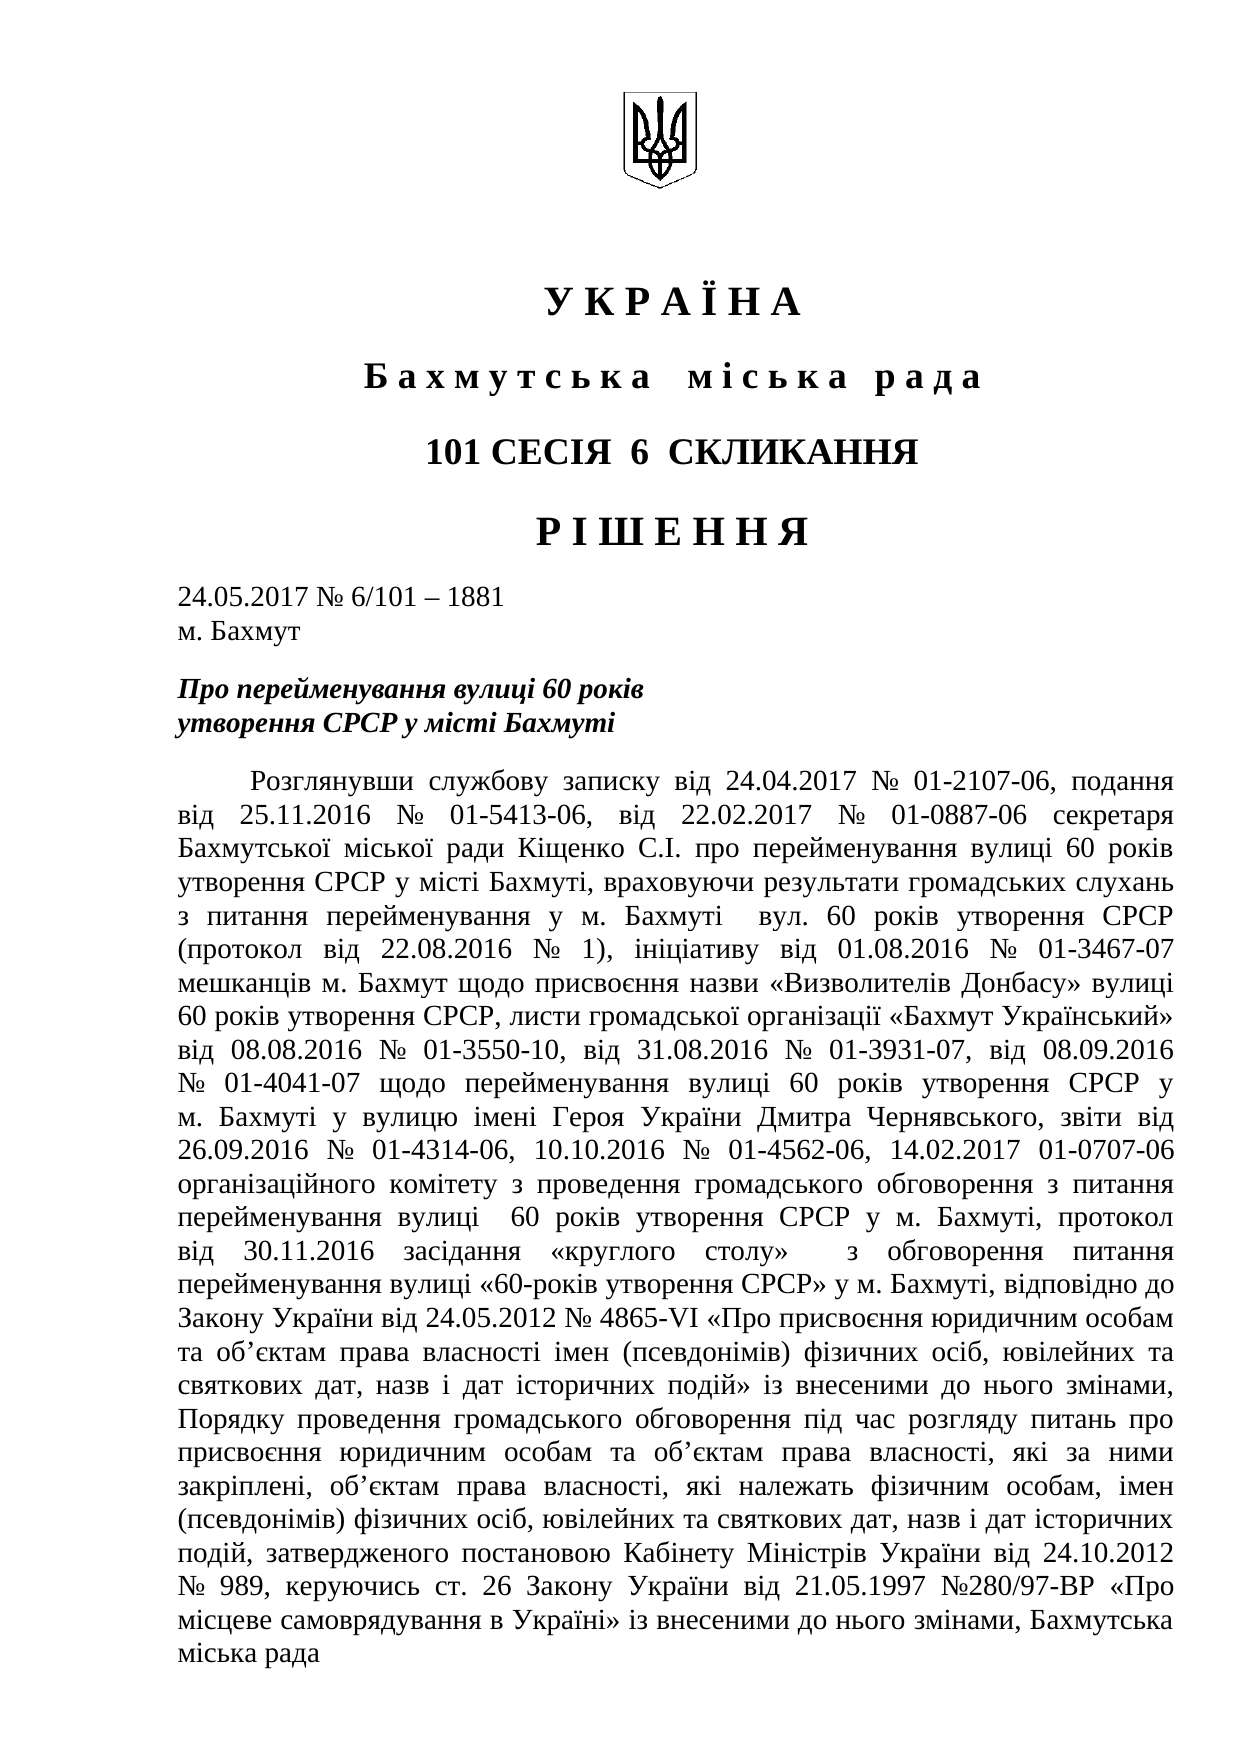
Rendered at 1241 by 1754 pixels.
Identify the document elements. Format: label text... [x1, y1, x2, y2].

text утворення СРСР у місті Бахмуті [177, 705, 1167, 738]
text Про перейменування вулиці 60 років [177, 671, 1167, 705]
text 24.05.2017 № 6/101 – 1881 [177, 579, 1167, 613]
text Розглянувши службову записку від 24.04.2017 № 01-2107-06, подання від 25.11.2016 № 01-5413-06, від 22.02.2017 № 01-0887-06 секретаря Бахмутської міської ради Кіщенко С.І. про перейменування вулиці 60 років утворення СРСР у місті Бахмуті, враховуючи результати громадських слухань з питання перейменування у м. Бахмуті вул. 60 років утворення СРСР (протокол від 22.08.2016 № 1), ініціативу від 01.08.2016 № 01-3467-07 мешканців м. Бахмут щодо присвоєння назви «Визволителів Донбасу» вулиці 60 років утворення СРСР, листи громадської організації «Бахмут Український» від 08.08.2016 № 01-3550-10, від 31.08.2016 № 01-3931-07, від 08.09.2016 № 01-4041-07 щодо перейменування вулиці 60 років утворення СРСР у м. Бахмуті у вулицю імені Героя України Дмитра Чернявського, звіти від 26.09.2016 № 01-4314-06, 10.10.2016 № 01-4562-06, 14.02.2017 01-0707-06 організаційного комітету з проведення громадського обговорення з питання перейменування вулиці 60 років утворення СРСР у м. Бахмуті, протокол від 30.11.2016 засідання «круглого столу» з обговорення питання перейменування вулиці «60-років утворення СРСР» у м. Бахмуті, відповідно до Закону України від 24.05.2012 № 4865-VI «Про присвоєння юридичним особам та об’єктам права власності імен (псевдонімів) фізичних осіб, ювілейних та святкових дат, назв і дат історичних подій» із внесеними до нього змінами, Порядку проведення громадського обговорення під час розгляду питань про присвоєння юридичним особам та об’єктам права власності, які за ними закріплені, об’єктам права власності, які належать фізичним особам, імен (псевдонімів) фізичних осіб, ювілейних та святкових дат, назв і дат історичних подій, затвердженого постановою Кабінету Міністрів України від 24.10.2012 № 989, керуючись ст. 26 Закону України від 21.05.1997 №280/97-ВР «Про місцеве самоврядування в Україні» із внесеними до нього змінами, Бахмутська міська рада [177, 1267, 1175, 1669]
text У К Р А Ї Н А [177, 276, 1167, 324]
picture [620, 88, 700, 191]
text Б а х м у т с ь к а м і с ь к а р а д а [177, 353, 1167, 396]
text Розглянувши службову записку від 24.04.2017 № 01-2107-06, подання від 25.11.2016 № 01-5413-06, від 22.02.2017 № 01-0887-06 секретаря Бахмутської міської ради Кіщенко С.І. про перейменування вулиці 60 років утворення СРСР у місті Бахмуті, враховуючи результати громадських слухань з питання перейменування у м. Бахмуті вул. 60 років утворення СРСР (протокол від 22.08.2016 № 1), ініціативу від 01.08.2016 № 01-3467-07 мешканців м. Бахмут щодо присвоєння назви «Визволителів Донбасу» вулиці 60 років утворення СРСР, листи громадської організації «Бахмут Український» від 08.08.2016 № 01-3550-10, від 31.08.2016 № 01-3931-07, від 08.09.2016 № 01-4041-07 щодо перейменування вулиці 60 років утворення СРСР у м. Бахмуті у вулицю імені Героя України Дмитра Чернявського, звіти від 26.09.2016 № 01-4314-06, 10.10.2016 № 01-4562-06, 14.02.2017 01-0707-06 організаційного комітету з проведення громадського обговорення з питання перейменування вулиці 60 років утворення СРСР у м. Бахмуті, протокол від 30.11.2016 засідання «круглого столу» з обговорення питання перейменування вулиці «60-років утворення СРСР» у м. Бахмуті, відповідно до Закону України від 24.05.2012 № 4865-VI «Про присвоєння юридичним особам та об’єктам права власності імен (псевдонімів) фізичних осіб, ювілейних та святкових дат, назв і дат історичних подій» із внесеними до нього змінами, Порядку проведення громадського обговорення під час розгляду питань про присвоєння юридичним особам та об’єктам права власності, які за ними закріплені, об’єктам права власності, які належать фізичним особам, імен (псевдонімів) фізичних осіб, ювілейних та святкових дат, назв і дат історичних подій, затвердженого постановою Кабінету Міністрів України від 24.10.2012 № 989, керуючись ст. 26 Закону України від 21.05.1997 №280/97-ВР «Про місцеве самоврядування в Україні» із внесеними до нього змінами, Бахмутська міська рада [177, 763, 1175, 965]
text м. Бахмут [177, 613, 1167, 646]
text 101 СЕСІЯ 6 СКЛИКАННЯ [177, 430, 1167, 473]
text Р І Ш Е Н Н Я [177, 506, 1167, 554]
